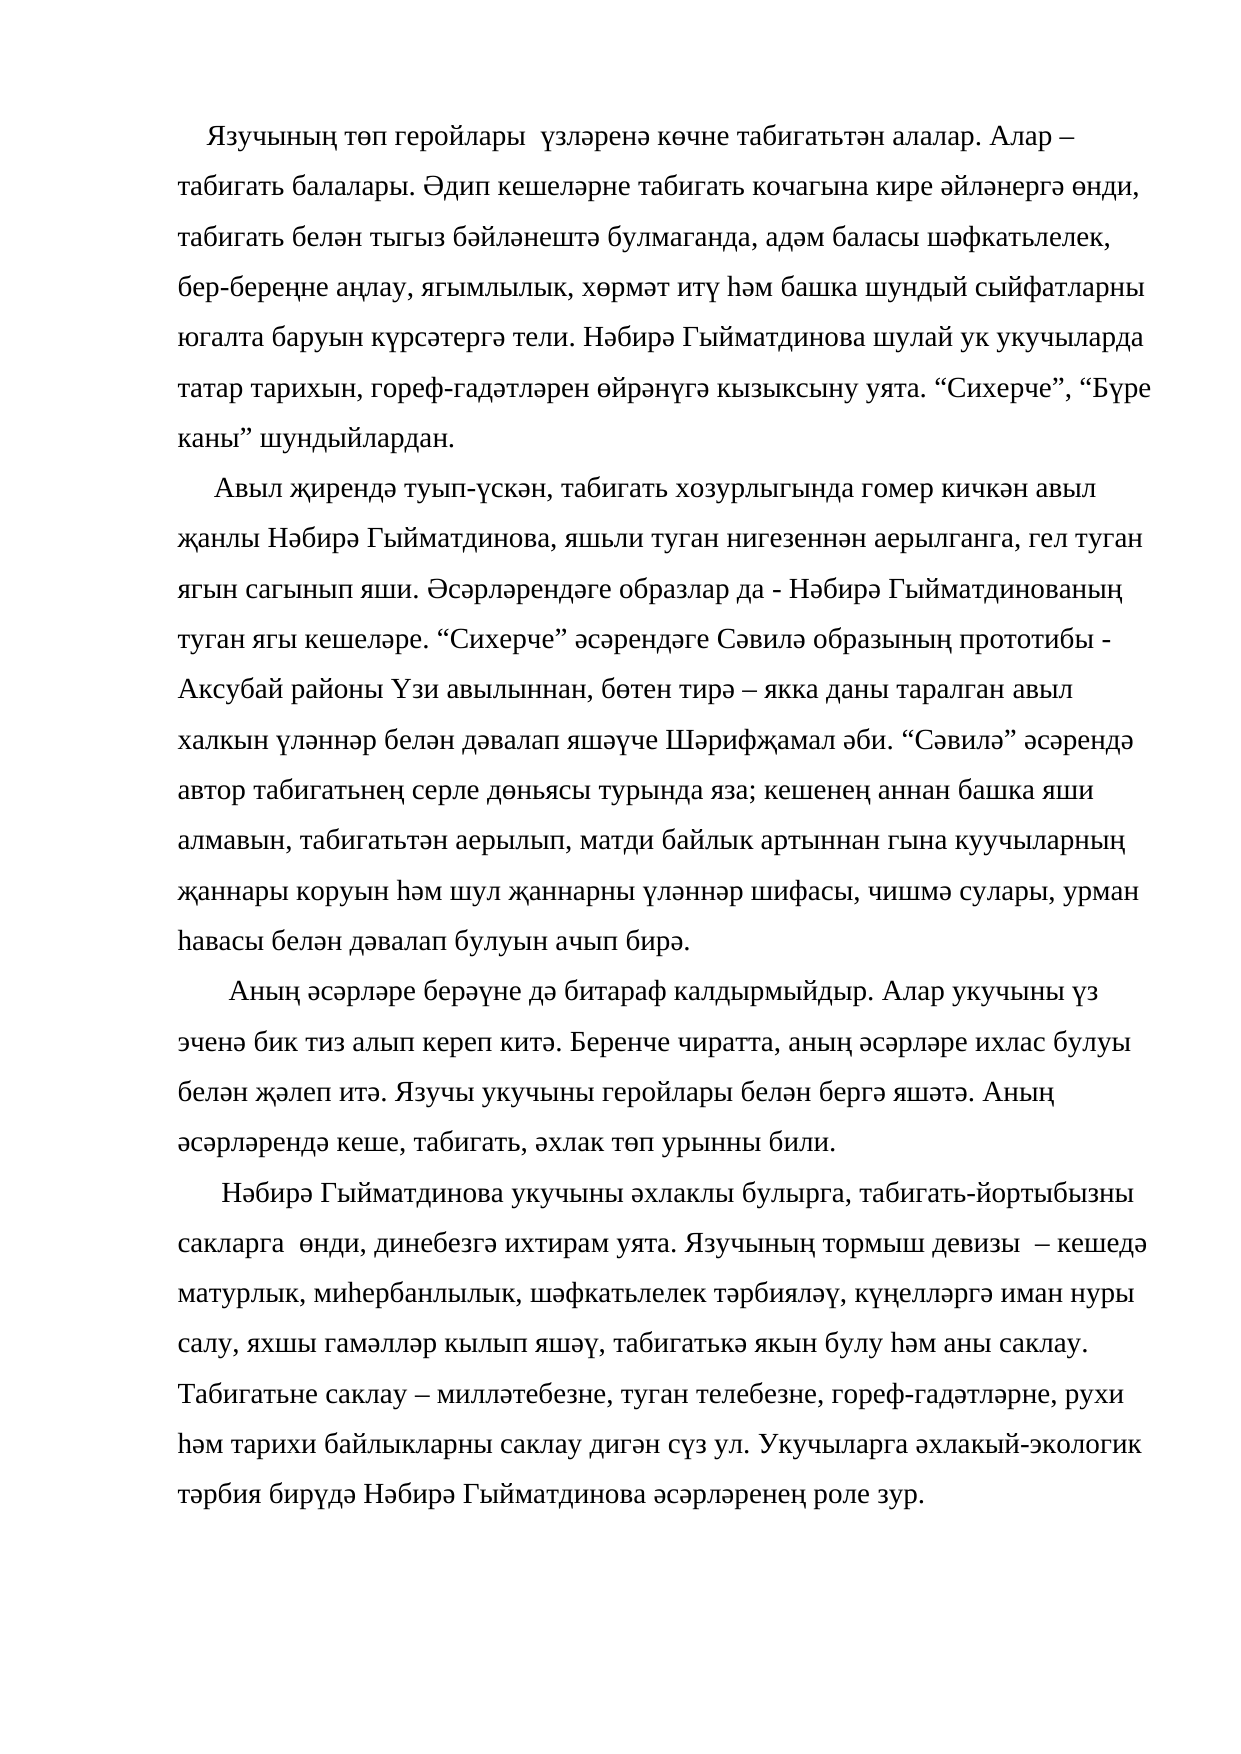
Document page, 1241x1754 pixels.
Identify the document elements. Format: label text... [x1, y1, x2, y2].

text Аның әсәрләре берәүне дә битараф калдырмыйдыр. Алар укучыны үз эченә бик тиз алып кереп китә. Беренче чиратта, аның әсәрләре ихлас булуы белән җәлеп итә. Язучы укучыны геройлары белән бергә яшәтә. Аның әсәрләрендә кеше, табигать, әхлак төп урынны били. [177, 973, 1152, 1158]
text Авыл җирендә туып-үскән, табигать хозурлыгында гомер кичкән авыл җанлы Нәбирә Гыйматдинова, яшьли туган нигезеннән аерылганга, гел туган ягын сагынып яши. Әсәрләрендәге образлар да - Нәбирә Гыйматдинованың туган ягы кешеләре. “Сихерче” әсәрендәге Сәвилә образының прототибы - Аксубай районы Үзи авылыннан, бөтен тирә – якка даны таралган авыл халкын үләннәр белән дәвалап яшәүче Шәрифҗамал әби. “Сәвилә” әсәрендә автор табигатьнең серле дөньясы турында яза; кешенең аннан башка яши алмавын, табигатьтән аерылып, матди байлык артыннан гына куучыларның җаннары коруын һәм шул җаннарны үләннәр шифасы, чишмә сулары, урман һавасы белән дәвалап булуын ачып бирә. [177, 470, 1152, 957]
text Нәбирә Гыйматдинова укучыны әхлаклы булырга, табигать-йортыбызны сакларга өнди, динебезгә ихтирам уята. Язучының тормыш девизы – кешедә матурлык, миһербанлылык, шәфкатьлелек тәрбияләү, күңелләргә иман нуры салу, яхшы гамәлләр кылып яшәү, табигатькә якын булу һәм аны саклау. Табигатьне саклау – милләтебезне, туган телебезне, гореф-гадәтләрне, рухи һәм тарихи байлыкларны саклау дигән сүз ул. Укучыларга әхлакый-экологик тәрбия бирүдә Нәбирә Гыйматдинова әсәрләренең роле зур. [177, 1175, 1152, 1510]
text Язучының төп геройлары үзләренә көчне табигатьтән алалар. Алар – табигать балалары. Әдип кешеләрне табигать кочагына кире әйләнергә өнди, табигать белән тыгыз бәйләнештә булмаганда, адәм баласы шәфкатьлелек, бер-береңне аңлау, ягымлылык, хөрмәт итү һәм башка шундый сыйфатларны югалта баруын күрсәтергә тели. Нәбирә Гыйматдинова шулай ук укучыларда татар тарихын, гореф-гадәтләрен өйрәнүгә кызыксыну уята. “Сихерче”, “Бүре каны” шундыйлардан. [177, 118, 1152, 453]
